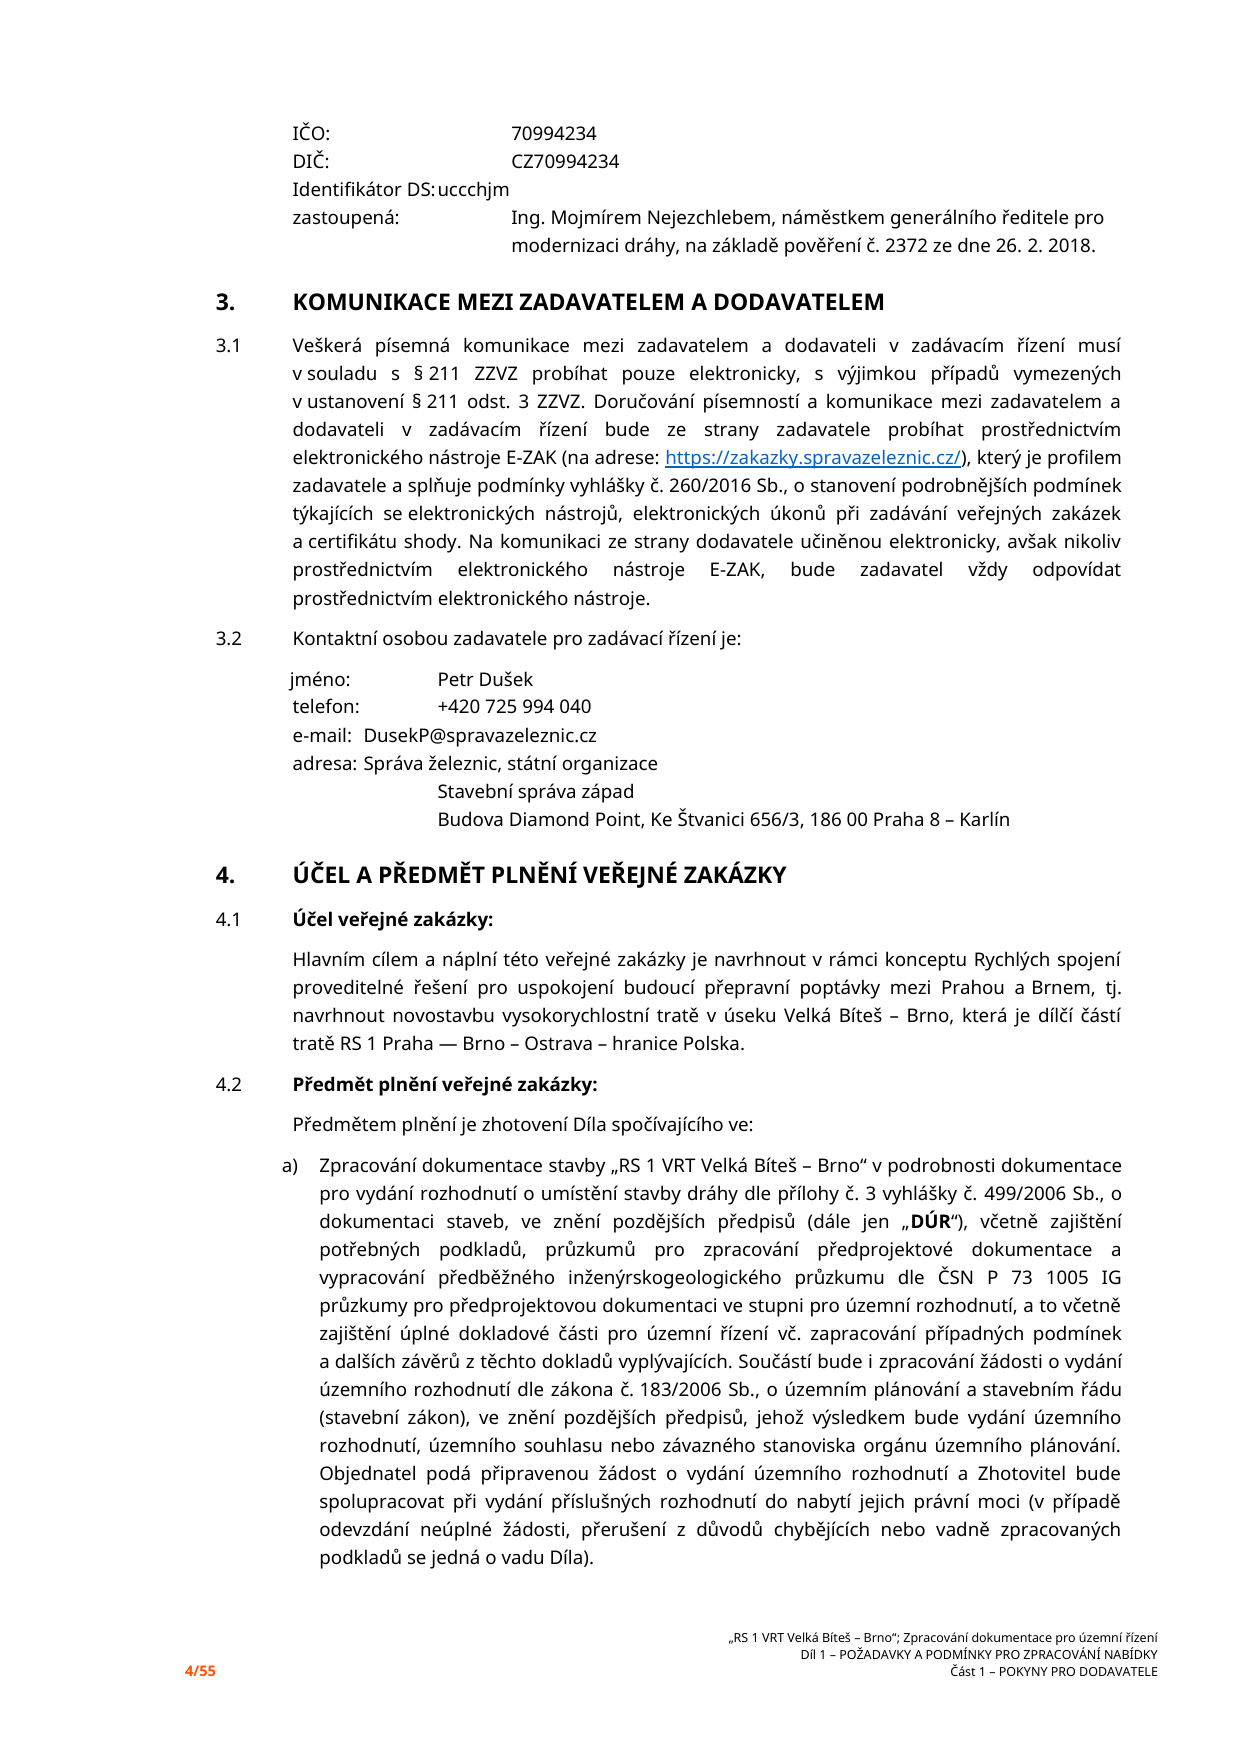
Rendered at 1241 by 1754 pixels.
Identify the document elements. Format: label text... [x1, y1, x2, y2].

list jméno: Petr Dušek [289, 666, 1122, 691]
text KOMUNIKACE MEZI ZADAVATELEM a DODAVATELEM [216, 286, 1122, 317]
text IČO: 70994234 [292, 121, 1122, 146]
text telefon: +420 725 994 040 [292, 694, 1122, 719]
text adresa: Správa železnic, státní organizace [292, 750, 1122, 775]
text Veškerá písemná komunikace mezi zadavatelem a dodavateli v zadávacím řízení musí v souladu s § 211 ZZVZ probíhat pouze elektronicky, s výjimkou případů vymezených v ustanovení § 211 odst. 3 ZZVZ. Doručování písemností a komunikace mezi zadavatelem a dodavateli v zadávacím řízení bude ze strany zadavatele probíhat prostřednictvím elektronického nástroje E-ZAK (na adrese: https://zakazky.spravazeleznic.cz/), který je profilem zadavatele a splňuje podmínky vyhlášky č. 260/2016 Sb., o stanovení podrobnějších podmínek týkajících se elektronických nástrojů, elektronických úkonů při zadávání veřejných zakázek a certifikátu shody. Na komunikaci ze strany dodavatele učiněnou elektronicky, avšak nikoliv prostřednictvím elektronického nástroje E-ZAK, bude zadavatel vždy odpovídat prostřednictvím elektronického nástroje. [216, 333, 1122, 610]
text e-mail: DusekP@spravazeleznic.cz [292, 722, 1122, 747]
text DIČ: CZ70994234 [292, 149, 1122, 174]
text Účel veřejné zakázky: [216, 906, 1122, 931]
text Identifikátor DS: uccchjm [292, 177, 1122, 202]
text Předmět plnění veřejné zakázky: [216, 1071, 1122, 1096]
text zastoupená: Ing. Mojmírem Nejezchlebem, náměstkem generálního ředitele pro modernizaci dráhy, na základě pověření č. 2372 ze dne 26. 2. 2018. [292, 205, 1122, 258]
text Stavební správa západ [366, 778, 1122, 803]
text ÚČEL a PŘEDMĚT PLNĚNÍ VEŘEJNÉ ZAKÁZKY [216, 859, 1122, 890]
text Hlavním cílem a náplní této veřejné zakázky je navrhnout v rámci konceptu Rychlých spojení proveditelné řešení pro uspokojení budoucí přepravní poptávky mezi Prahou a Brnem, tj. navrhnout novostavbu vysokorychlostní tratě v úseku Velká Bíteš – Brno, která je dílčí částí tratě RS 1 Praha — Brno – Ostrava – hranice Polska. [292, 946, 1122, 1056]
text Předmětem plnění je zhotovení Díla spočívajícího ve: [292, 1111, 1122, 1137]
text Budova Diamond Point, Ke Štvanici 656/3, 186 00 Praha 8 – Karlín [366, 806, 1122, 831]
text Kontaktní osobou zadavatele pro zadávací řízení je: [216, 625, 1122, 651]
list Zpracování dokumentace stavby „RS 1 VRT Velká Bíteš – Brno“ v podrobnosti dokumentace pro vydání rozhodnutí o umístění stavby dráhy dle přílohy č. 3 vyhlášky č. 499/2006 Sb., o dokumentaci staveb, ve znění pozdějších předpisů (dále jen „DÚR“), včetně zajištění potřebných podkladů, průzkumů pro zpracování předprojektové dokumentace a vypracování předběžného inženýrskogeologického průzkumu dle ČSN P 73 1005 IG průzkumy pro předprojektovou dokumentaci ve stupni pro územní rozhodnutí, a to včetně zajištění úplné dokladové části pro územní řízení vč. zapracování případných podmínek a dalších závěrů z těchto dokladů vyplývajících. Součástí bude i zpracování žádosti o vydání územního rozhodnutí dle zákona č. 183/2006 Sb., o územním plánování a stavebním řádu (stavební zákon), ve znění pozdějších předpisů, jehož výsledkem bude vydání územního rozhodnutí, územního souhlasu nebo závazného stanoviska orgánu územního plánování. Objednatel podá připravenou žádost o vydání územního rozhodnutí a Zhotovitel bude spolupracovat při vydání příslušných rozhodnutí do nabytí jejich právní moci (v případě odevzdání neúplné žádosti, přerušení z důvodů chybějících nebo vadně zpracovaných podkladů se jedná o vadu Díla). [282, 1152, 1122, 1570]
